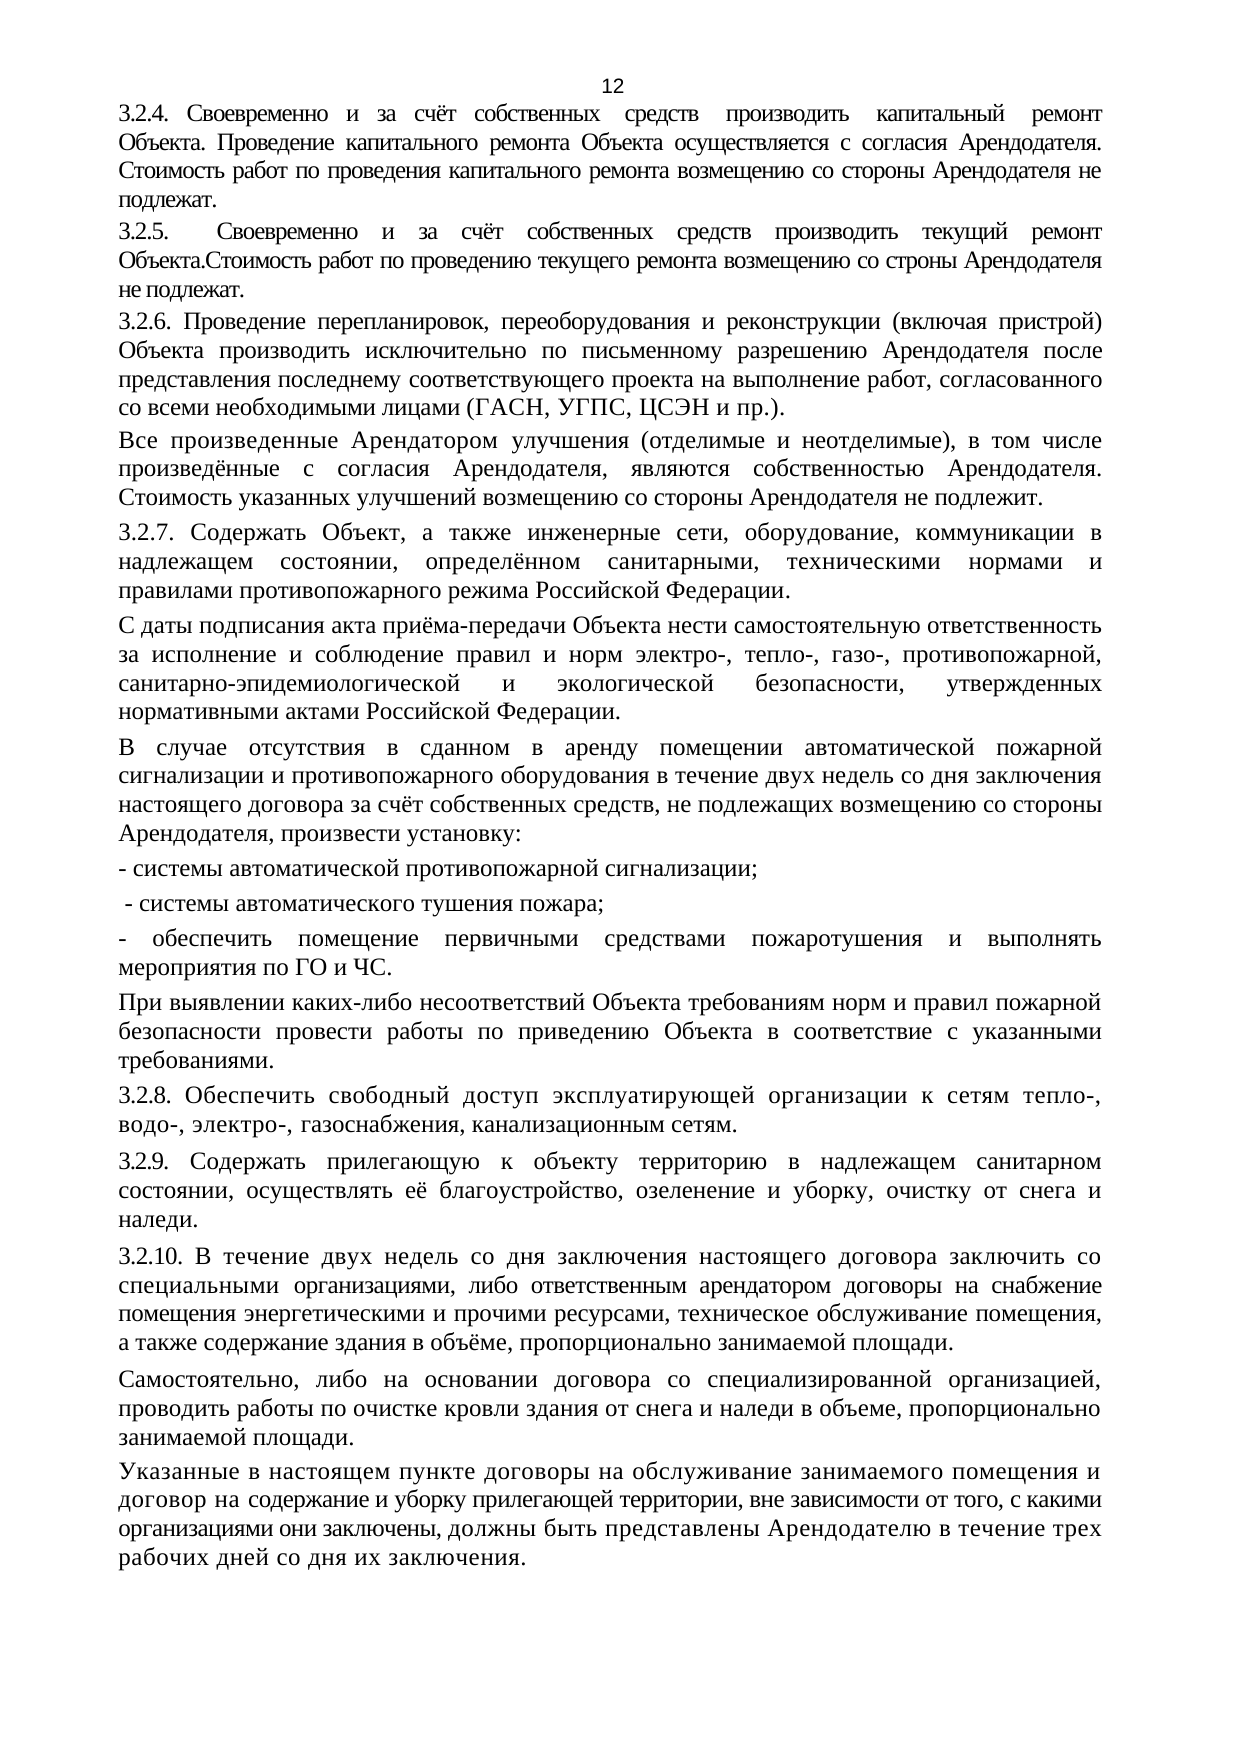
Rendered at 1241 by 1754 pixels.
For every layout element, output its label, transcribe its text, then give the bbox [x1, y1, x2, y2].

text 3.2.6. Проведение перепланировок, переоборудования и реконструкции (включая пристрой) Объекта производить исключительно по письменному разрешению Арендодателя после представления последнему соответствующего проекта на выполнение работ, согласованного со всеми необходимыми лицами (ГАСН, УГПС, ЦСЭН и пр.). [118, 306, 1103, 421]
text 3.2.9. Содержать прилегающую к объекту территорию в надлежащем санитарном состоянии, осуществлять её благоустройство, озеленение и уборку, очистку от снега и наледи. [118, 1146, 1103, 1232]
text 3.2.5. Своевременно и за счёт собственных средств производить текущий ремонт Объекта.Стоимость работ по проведению текущего ремонта возмещению со строны Арендодателя не подлежат. [118, 216, 1103, 303]
text С даты подписания акта приёма-передачи Объекта нести самостоятельную ответственность за исполнение и соблюдение правил и норм электро-, тепло-, газо-, противопожарной, санитарно-эпидемиологической и экологической безопасности, утвержденных нормативными актами Российской Федерации. [118, 610, 1103, 725]
text - системы автоматической противопожарной сигнализации; [118, 853, 1103, 882]
text 3.2.8. Обеспечить свободный доступ эксплуатирующей организации к сетям тепло-, водо-, электро-, газоснабжения, канализационным сетям. [118, 1080, 1103, 1138]
text 3.2.4. Своевременно и за счёт собственных средств производить капитальный ремонт Объекта. Проведение капитального ремонта Объекта осуществляется с согласия Арендодателя. Стоимость работ по проведения капитального ремонта возмещению со стороны Арендодателя не подлежат. [118, 98, 1103, 213]
text В случае отсутствия в сданном в аренду помещении автоматической пожарной сигнализации и противопожарного оборудования в течение двух недель со дня заключения настоящего договора за счёт собственных средств, не подлежащих возмещению со стороны Арендодателя, произвести установку: [118, 732, 1103, 847]
text 3.2.10. В течение двух недель со дня заключения настоящего договора заключить со специальными организациями, либо ответственным арендатором договоры на снабжение помещения энергетическими и прочими ресурсами, техническое обслуживание помещения, а также содержание здания в объёме, пропорционально занимаемой площади. [118, 1241, 1103, 1356]
text Указанные в настоящем пункте договоры на обслуживание занимаемого помещения и договор на содержание и уборку прилегающей территории, вне зависимости от того, с какими организациями они заключены, должны быть представлены Арендодателю в течение трех рабочих дней со дня их заключения. [118, 1456, 1103, 1571]
text Все произведенные Арендатором улучшения (отделимые и неотделимые), в том числе произведённые с согласия Арендодателя, являются собственностью Арендодателя. Стоимость указанных улучшений возмещению со стороны Арендодателя не подлежит. [118, 425, 1103, 511]
text 3.2.7. Содержать Объект, а также инженерные сети, оборудование, коммуникации в надлежащем состоянии, определённом санитарными, техническими нормами и правилами противопожарного режима Российской Федерации. [118, 517, 1103, 604]
text - системы автоматического тушения пожара; [118, 888, 1103, 917]
text При выявлении каких-либо несоответствий Объекта требованиям норм и правил пожарной безопасности провести работы по приведению Объекта в соответствие с указанными требованиями. [118, 987, 1103, 1074]
text Самостоятельно, либо на основании договора со специализированной организацией, проводить работы по очистке кровли здания от снега и наледи в объеме, пропорционально занимаемой площади. [118, 1364, 1103, 1451]
text - обеспечить помещение первичными средствами пожаротушения и выполнять мероприятия по ГО и ЧС. [118, 923, 1103, 981]
